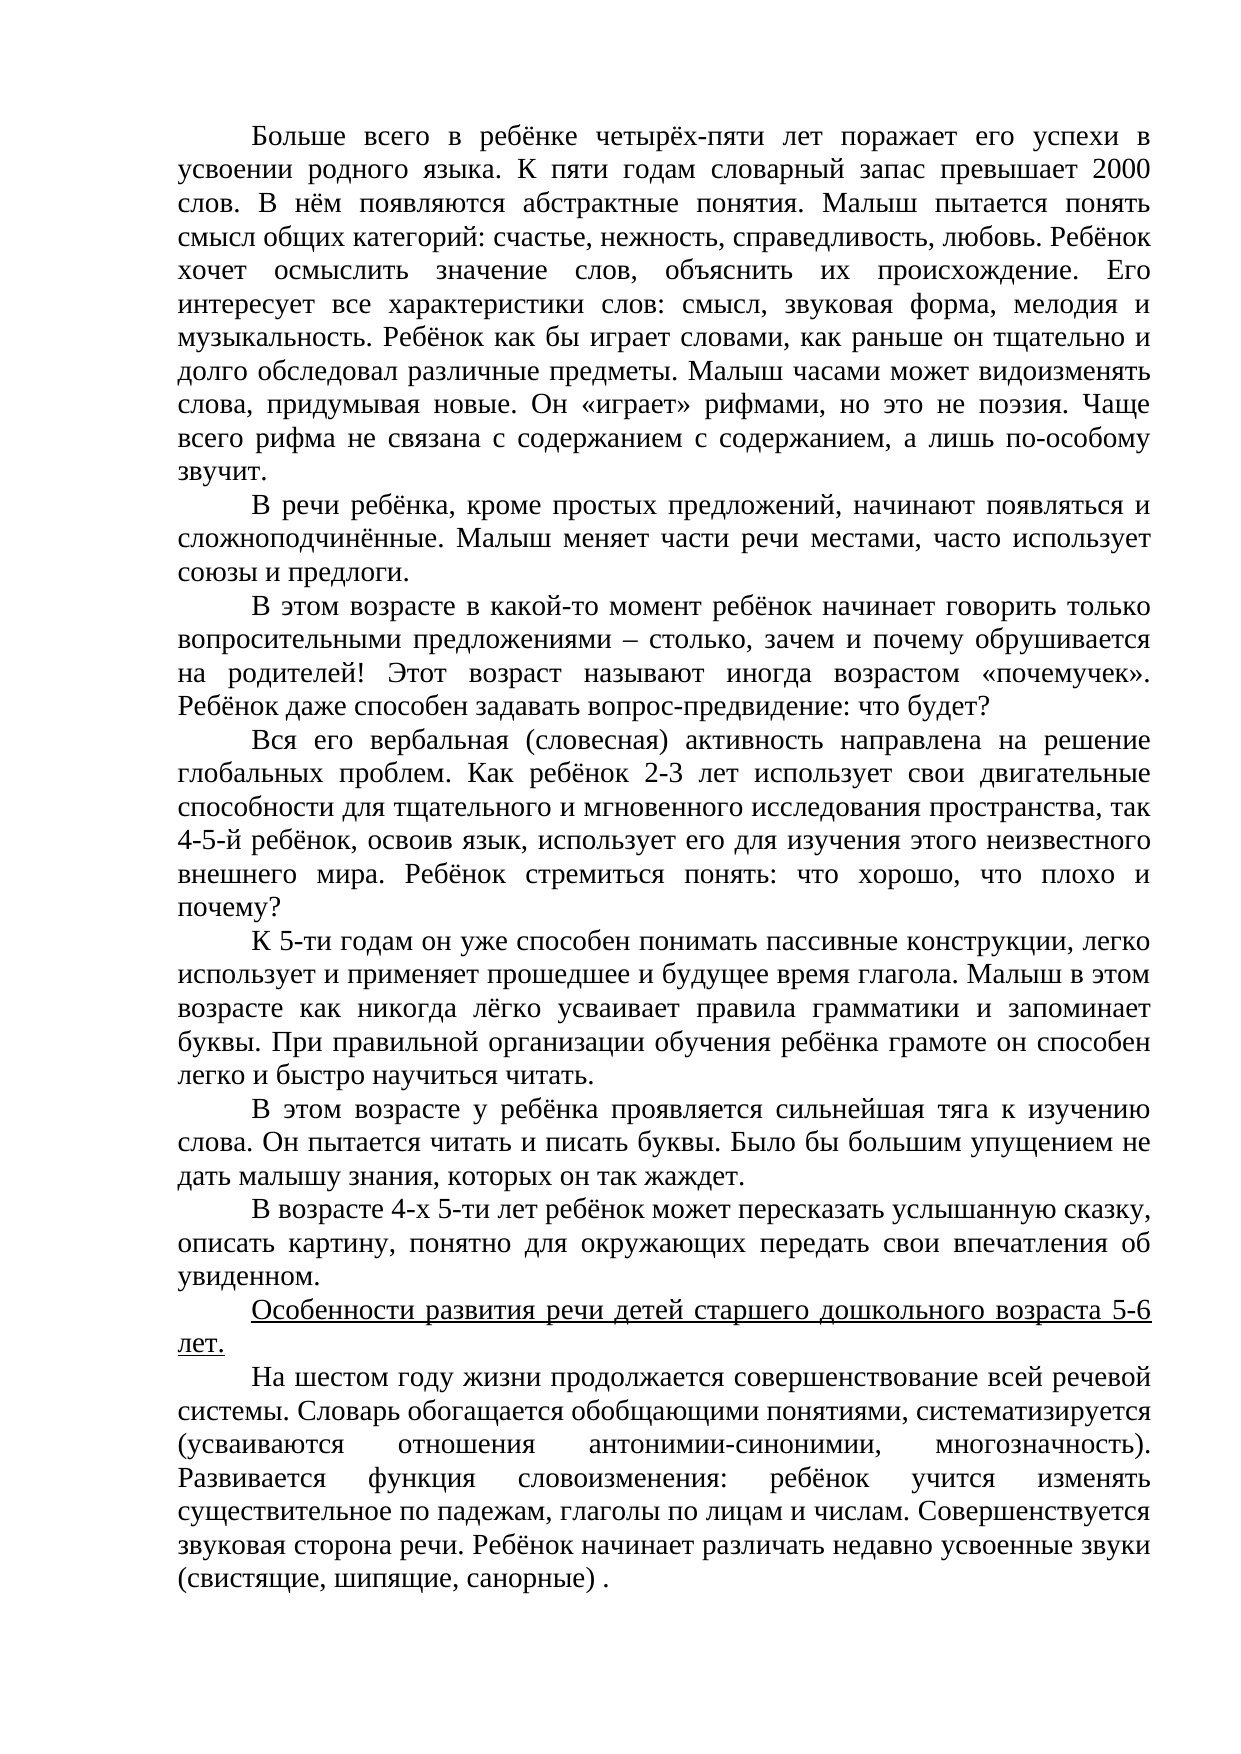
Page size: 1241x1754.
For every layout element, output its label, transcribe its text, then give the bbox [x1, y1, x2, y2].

text На шестом году жизни продолжается совершенствование всей речевой системы. Словарь обогащается обобщающими понятиями, систематизируется (усваиваются отношения антонимии-синонимии, многозначность). Развивается функция словоизменения: ребёнок учится изменять существительное по падежам, глаголы по лицам и числам. Совершенствуется звуковая сторона речи. Ребёнок начинает различать недавно усвоенные звуки (свистящие, шипящие, санорные) . [177, 1359, 1152, 1594]
text Больше всего в ребёнке четырёх-пяти лет поражает его успехи в усвоении родного языка. К пяти годам словарный запас превышает 2000 слов. В нём появляются абстрактные понятия. Малыш пытается понять смысл общих категорий: счастье, нежность, справедливость, любовь. Ребёнок хочет осмыслить значение слов, объяснить их происхождение. Его интересует все характеристики слов: смысл, звуковая форма, мелодия и музыкальность. Ребёнок как бы играет словами, как раньше он тщательно и долго обследовал различные предметы. Малыш часами может видоизменять слова, придумывая новые. Он «играет» рифмами, но это не поэзия. Чаще всего рифма не связана с содержанием с содержанием, а лишь по-особому звучит. [177, 118, 1152, 487]
text Вся его вербальная (словесная) активность направлена на решение глобальных проблем. Как ребёнок 2-3 лет использует свои двигательные способности для тщательного и мгновенного исследования пространства, так 4-5-й ребёнок, освоив язык, использует его для изучения этого неизвестного внешнего мира. Ребёнок стремиться понять: что хорошо, что плохо и почему? [177, 722, 1152, 923]
text Особенности развития речи детей старшего дошкольного возраста 5-6 лет. [177, 1292, 1152, 1359]
text В этом возрасте в какой-то момент ребёнок начинает говорить только вопросительными предложениями – столько, зачем и почему обрушивается на родителей! Этот возраст называют иногда возрастом «почемучек». Ребёнок даже способен задавать вопрос-предвидение: что будет? [177, 588, 1152, 722]
text В речи ребёнка, кроме простых предложений, начинают появляться и сложноподчинённые. Малыш меняет части речи местами, часто использует союзы и предлоги. [177, 487, 1152, 588]
text К 5-ти годам он уже способен понимать пассивные конструкции, легко использует и применяет прошедшее и будущее время глагола. Малыш в этом возрасте как никогда лёгко усваивает правила грамматики и запоминает буквы. При правильной организации обучения ребёнка грамоте он способен легко и быстро научиться читать. [177, 923, 1152, 1091]
text В возрасте 4-х 5-ти лет ребёнок может пересказать услышанную сказку, описать картину, понятно для окружающих передать свои впечатления об увиденном. [177, 1191, 1152, 1292]
text В этом возрасте у ребёнка проявляется сильнейшая тяга к изучению слова. Он пытается читать и писать буквы. Было бы большим упущением не дать малышу знания, которых он так жаждет. [177, 1091, 1152, 1191]
